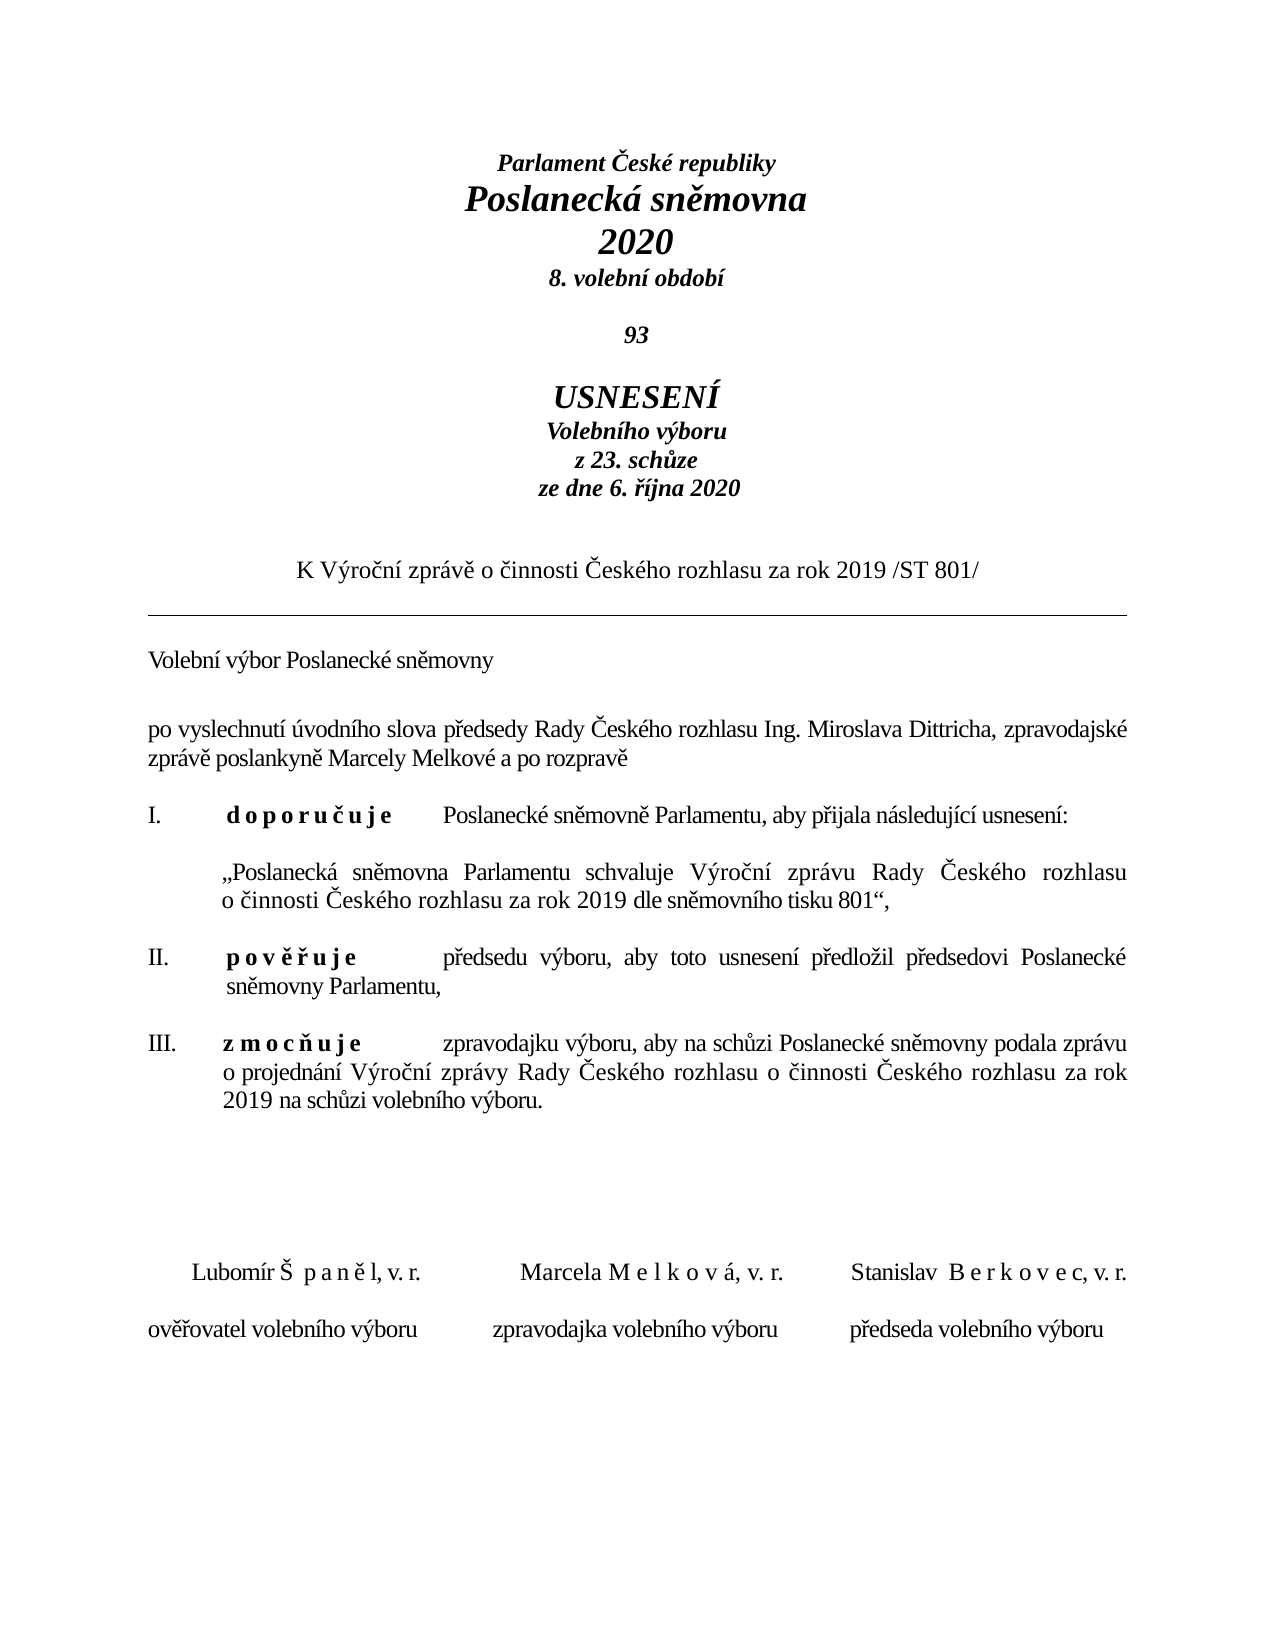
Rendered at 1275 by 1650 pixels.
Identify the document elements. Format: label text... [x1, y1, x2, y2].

subtitle Parlament České republiky [148, 148, 1127, 176]
subtitle USNESENÍ [148, 378, 1127, 416]
text 93 [148, 320, 1127, 349]
text po vyslechnutí úvodního slova předsedy Rady Českého rozhlasu Ing. Miroslava Dittricha, zpravodajské zprávě poslankyně Marcely Melkové a po rozpravě [148, 715, 1127, 772]
text I. d o p o r u č u j e Poslanecké sněmovně Parlamentu, aby přijala následující usnesení: [148, 800, 1127, 829]
subtitle K Výroční zprávě o činnosti Českého rozhlasu za rok 2019 /ST 801/ [148, 555, 1127, 584]
text III. z m o c ň u j e zpravodajku výboru, aby na schůzi Poslanecké sněmovny podala zprávu o projednání Výroční zprávy Rady Českého rozhlasu o činnosti Českého rozhlasu za rok 2019 na schůzi volebního výboru. [148, 1029, 1127, 1114]
subtitle Poslanecká sněmovna [148, 176, 1127, 219]
text 8. volební období [148, 263, 1127, 291]
text ze dne 6. října 2020 [148, 473, 1127, 502]
text z 23. schůze [148, 445, 1127, 473]
text Volebního výboru [148, 416, 1127, 445]
text II. p o v ě ř u j e předsedu výboru, aby toto usnesení předložil předsedovi Poslanecké sněmovny Parlamentu, [148, 943, 1127, 1000]
text ověřovatel volebního výboru zpravodajka volebního výboru předseda volebního výboru [148, 1315, 1127, 1344]
text Lubomír Š p a n ě l, v. r. Marcela M e l k o v á, v. r. Stanislav B e r k o v e c, v. r. [148, 1258, 1127, 1315]
text „Poslanecká sněmovna Parlamentu schvaluje Výroční zprávu Rady Českého rozhlasu o činnosti Českého rozhlasu za rok 2019 dle sněmovního tisku 801“, [148, 857, 1127, 914]
text Volební výbor Poslanecké sněmovny [148, 645, 1127, 674]
text 2020 [148, 219, 1127, 263]
